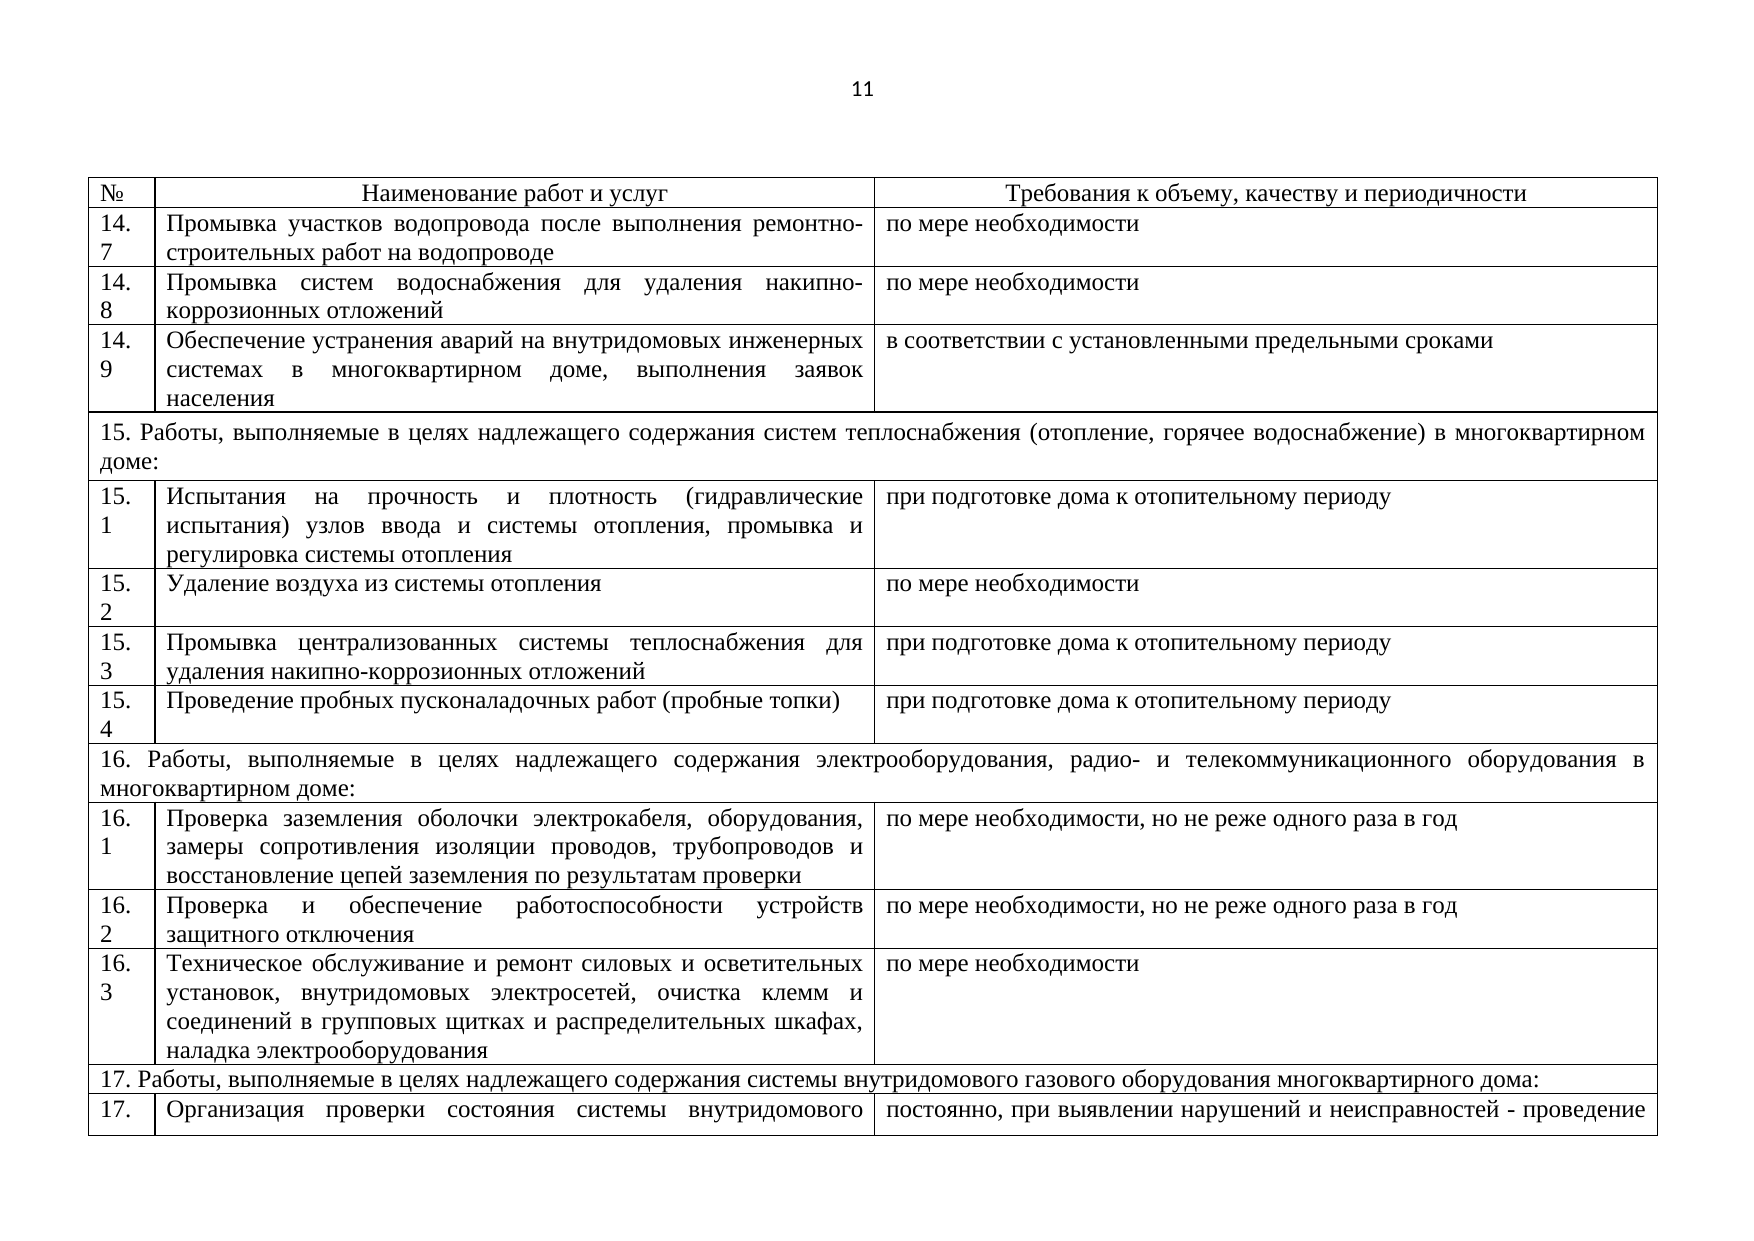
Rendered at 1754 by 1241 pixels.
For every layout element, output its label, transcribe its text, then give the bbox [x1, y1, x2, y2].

table_cell 16.1 [89, 803, 154, 889]
table_cell при подготовке дома к отопительному периоду [875, 686, 1657, 743]
table_cell по мере необходимости [875, 208, 1657, 266]
table_cell Промывка участков водопровода после выполнения ремонтно-строительных работ на водопроводе [156, 208, 874, 266]
table_cell Проверка и обеспечение работоспособности устройств защитного отключения [156, 890, 874, 947]
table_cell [875, 1094, 1657, 1135]
table_cell Удаление воздуха из системы отопления [156, 569, 874, 626]
table_cell Проверка заземления оболочки электрокабеля, оборудования, замеры сопротивления изоляции проводов, трубопроводов и восстановление цепей заземления по результатам проверки [156, 803, 874, 889]
table_cell 15.3 [89, 627, 154, 684]
table_cell 16. Работы, выполняемые в целях надлежащего содержания электрооборудования, радио- и телекоммуникационного оборудования в многоквартирном доме: [89, 744, 1657, 802]
table_cell Обеспечение устранения аварий на внутридомовых инженерных системах в многоквартирном доме, выполнения заявок населения [156, 325, 874, 411]
table_cell Проведение пробных пусконаладочных работ (пробные топки) [156, 686, 874, 743]
table_cell Промывка централизованных системы теплоснабжения для удаления накипно-коррозионных отложений [156, 627, 874, 684]
table_cell в соответствии с установленными предельными сроками [875, 325, 1657, 411]
table_cell по мере необходимости, но не реже одного раза в год [875, 803, 1657, 889]
table_cell по мере необходимости, но не реже одного раза в год [875, 890, 1657, 947]
table_cell Испытания на прочность и плотность (гидравлические испытания) узлов ввода и системы отопления, промывка и регулировка системы отопления [156, 481, 874, 567]
table_cell 14.9 [89, 325, 154, 411]
table_cell 15.4 [89, 686, 154, 743]
table_cell по мере необходимости [875, 949, 1657, 1063]
table_cell 16.3 [89, 949, 154, 1063]
table_header Требования к объему, качеству и периодичности [875, 178, 1657, 207]
table_cell 14.7 [89, 208, 154, 266]
table_cell при подготовке дома к отопительному периоду [875, 627, 1657, 684]
table_cell 15. Работы, выполняемые в целях надлежащего содержания систем теплоснабжения (отопление, горячее водоснабжение) в многоквартирном доме: [89, 413, 1657, 480]
table_cell по мере необходимости [875, 267, 1657, 324]
table_cell 15.1 [89, 481, 154, 567]
table_header № [89, 178, 154, 207]
table_cell при подготовке дома к отопительному периоду [875, 481, 1657, 567]
table_cell 15.2 [89, 569, 154, 626]
table_header Наименование работ и услуг [156, 178, 874, 207]
table_cell 17.1 [89, 1094, 154, 1135]
table_cell по мере необходимости [875, 569, 1657, 626]
table_cell 17. Работы, выполняемые в целях надлежащего содержания системы внутридомового газового оборудования многоквартирного дома: [89, 1065, 1657, 1093]
table_cell Промывка систем водоснабжения для удаления накипно-коррозионных отложений [156, 267, 874, 324]
table_cell 14.8 [89, 267, 154, 324]
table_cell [156, 1094, 874, 1135]
table_cell Техническое обслуживание и ремонт силовых и осветительных установок, внутридомовых электросетей, очистка клемм и соединений в групповых щитках и распределительных шкафах, наладка электрооборудования [156, 949, 874, 1063]
table_cell 16.2 [89, 890, 154, 947]
